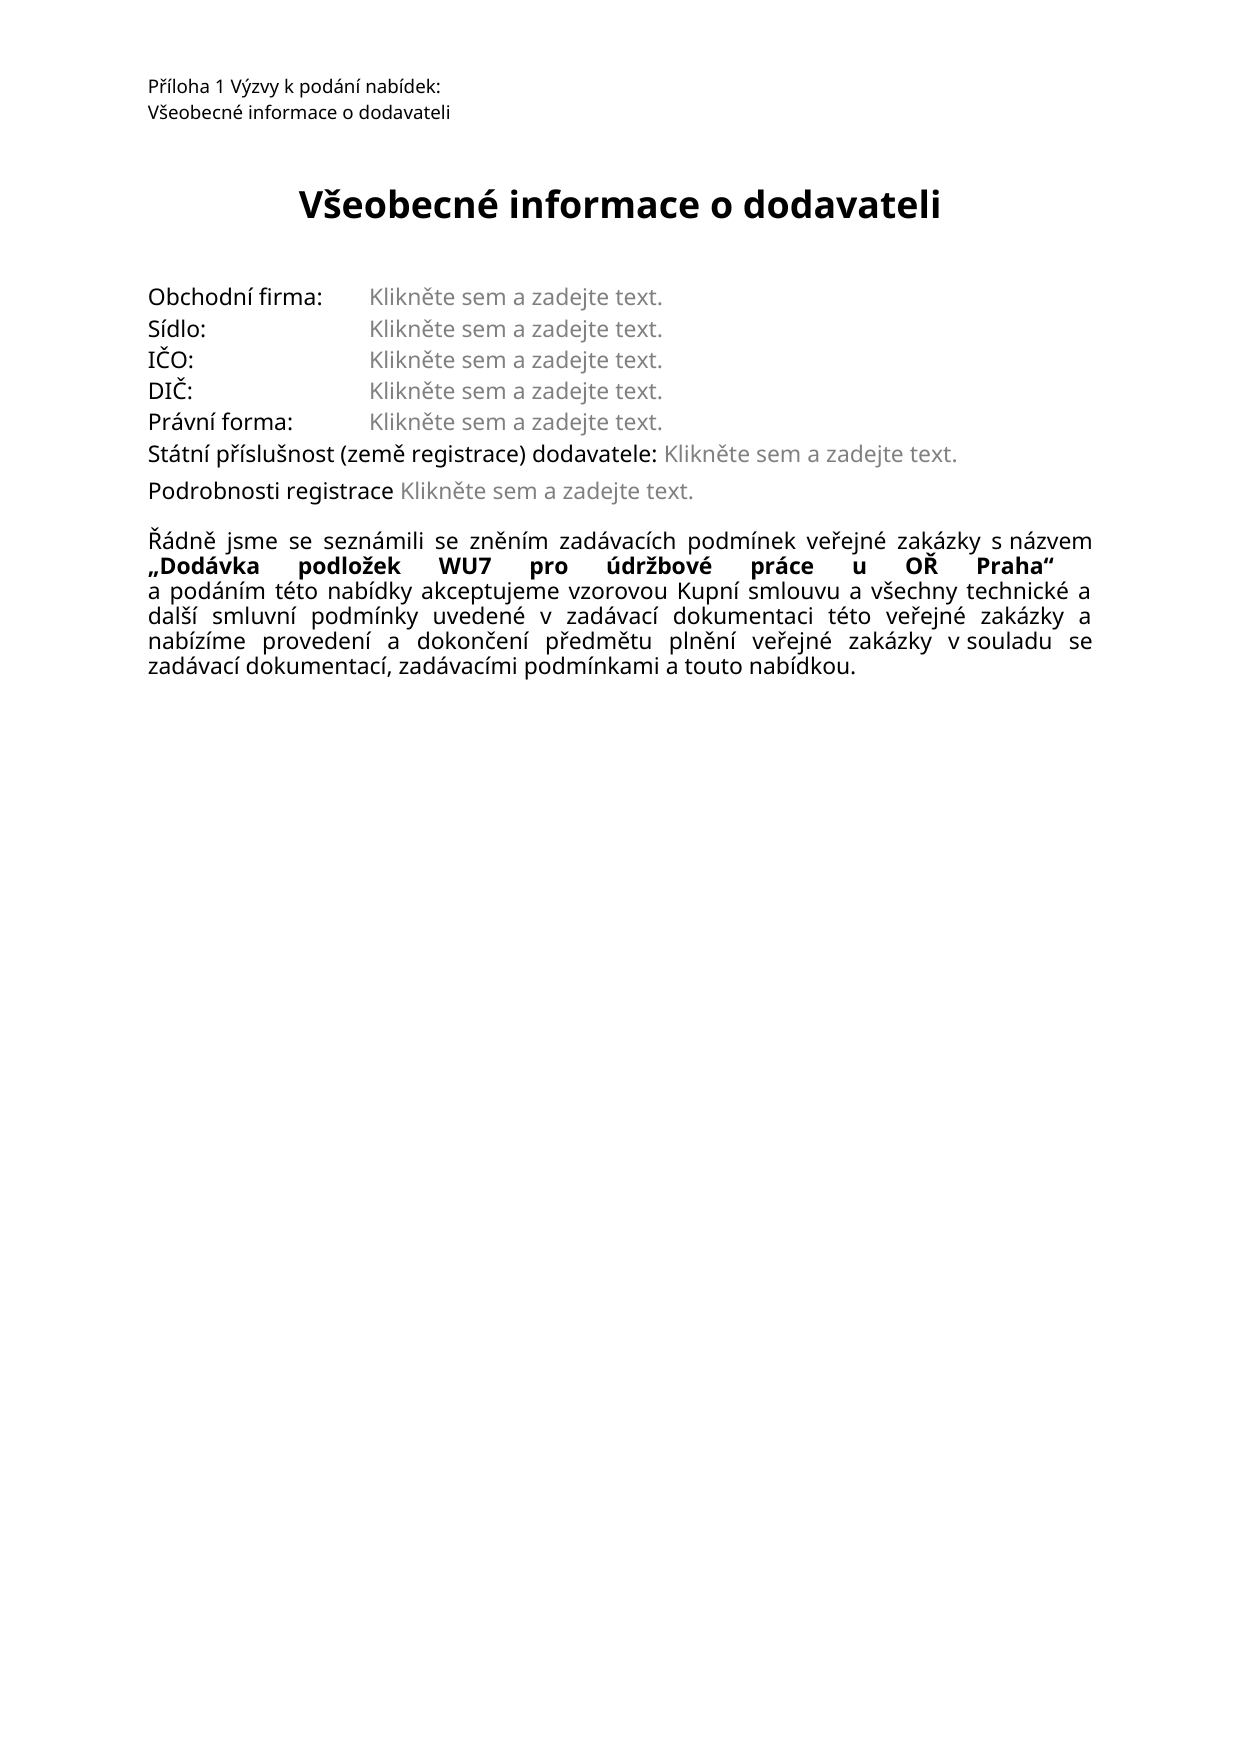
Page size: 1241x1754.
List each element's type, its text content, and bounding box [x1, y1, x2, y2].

text Obchodní firma: [148, 286, 1093, 311]
text Řádně jsme se seznámili se zněním zadávacích podmínek veřejné zakázky s názvem „Dodávka podložek WU7 pro údržbové práce u OŘ Praha“ a podáním této nabídky akceptujeme vzorovou Kupní smlouvu a všechny technické a další smluvní podmínky uvedené v zadávací dokumentaci této veřejné zakázky a nabízíme provedení a dokončení předmětu plnění veřejné zakázky v souladu se zadávací dokumentací, zadávacími podmínkami a touto nabídkou. [148, 529, 1093, 679]
text DIČ: [148, 379, 1093, 404]
title Všeobecné informace o dodavateli [148, 178, 1093, 229]
text Státní příslušnost (země registrace) dodavatele: [148, 442, 1093, 467]
text Podrobnosti registrace [148, 479, 1093, 504]
text IČO: [148, 348, 1093, 373]
text Sídlo: [148, 317, 1093, 342]
text Právní forma: [148, 411, 1093, 436]
